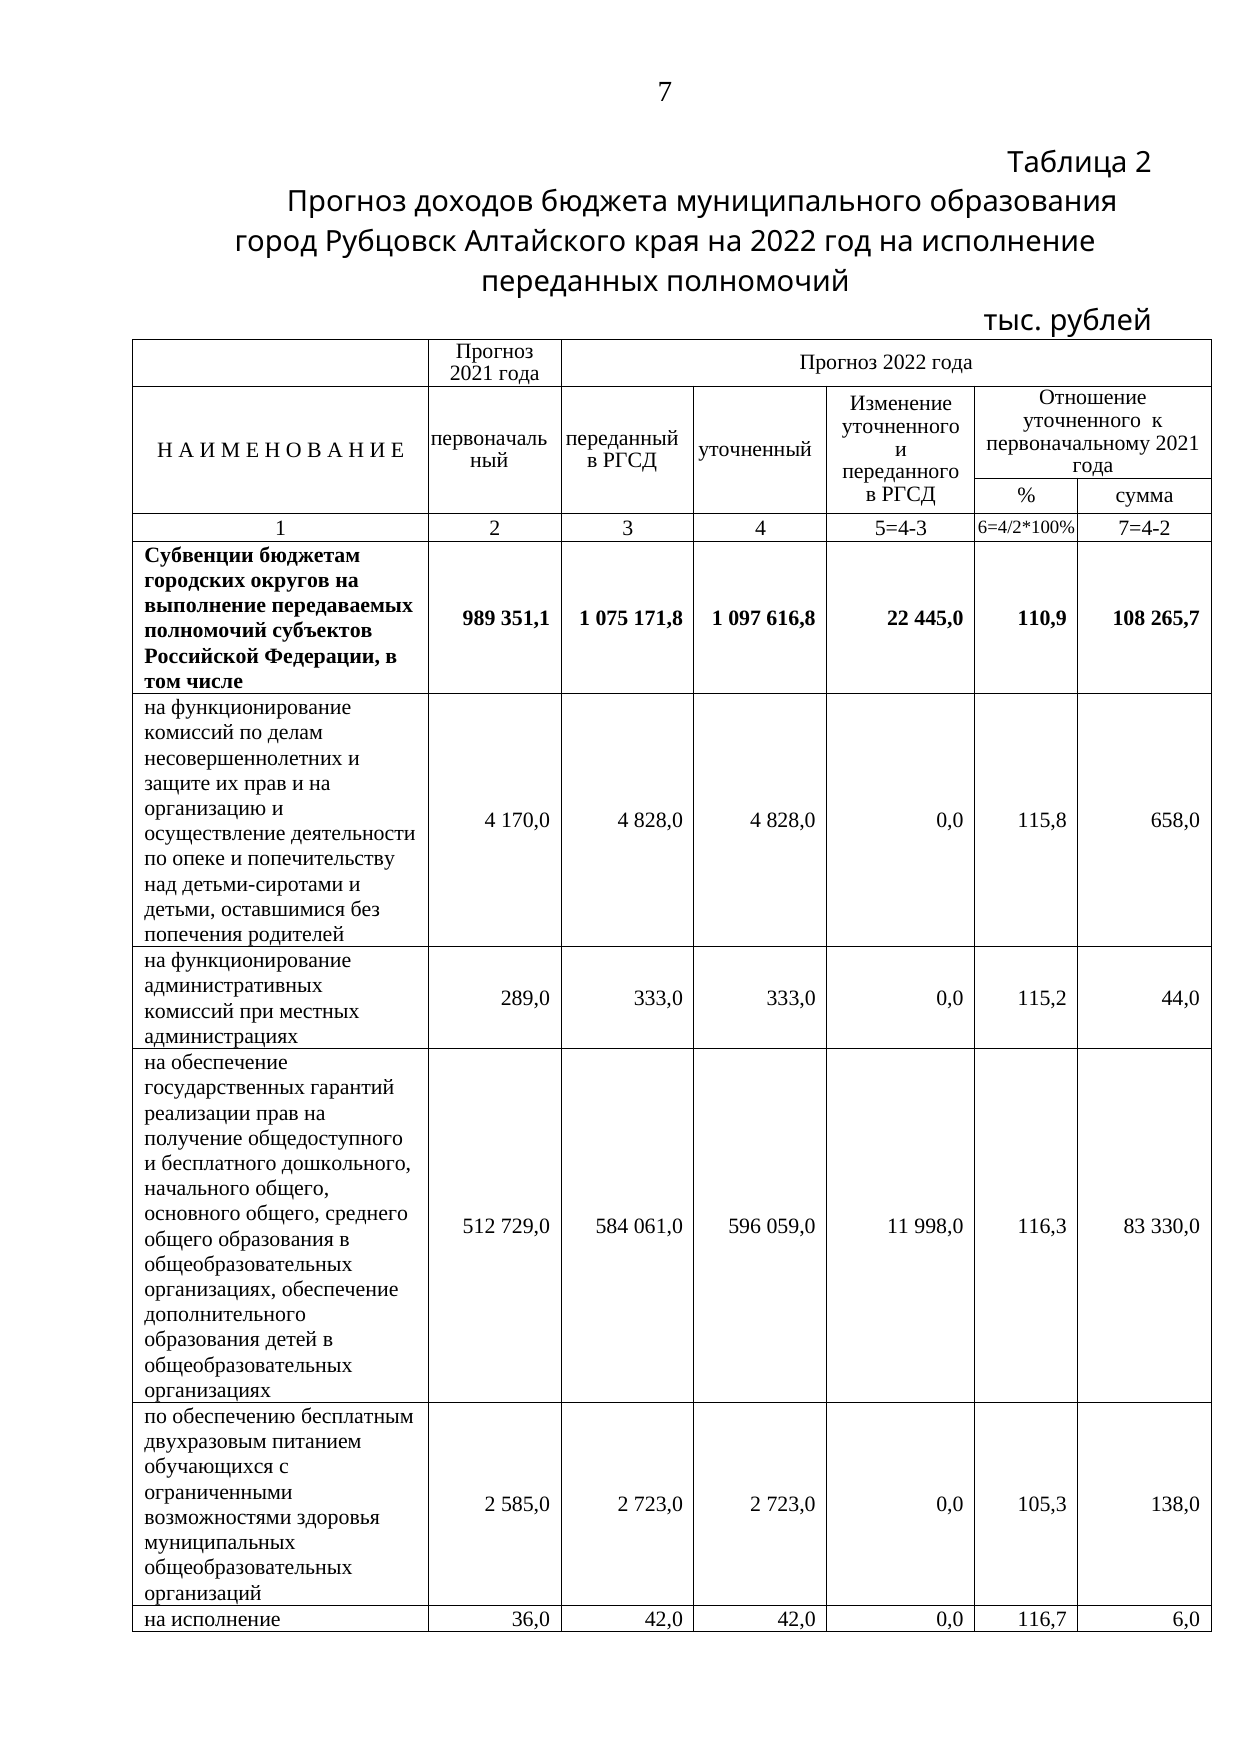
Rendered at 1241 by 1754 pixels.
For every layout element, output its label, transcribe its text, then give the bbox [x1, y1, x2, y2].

table_cell 989 351,1 [429, 542, 561, 693]
table_cell 22 445,0 [827, 542, 974, 693]
table_cell 2 723,0 [562, 1403, 693, 1605]
table_cell 512 729,0 [429, 1049, 561, 1402]
text тыс. рублей [179, 299, 1152, 339]
table_cell 4 828,0 [694, 694, 826, 946]
table_cell 0,0 [827, 1606, 974, 1631]
table_cell по обеспечению бесплатным двухразовым питанием обучающихся с ограниченными возможностями здоровья муниципальных общеобразовательных организаций [133, 1403, 428, 1605]
table_cell 115,2 [975, 947, 1077, 1048]
text Таблица 2 [179, 141, 1152, 181]
table_cell 11 998,0 [827, 1049, 974, 1402]
table_cell 138,0 [1078, 1403, 1211, 1605]
table_cell Субвенции бюджетам городских округов на выполнение передаваемых полномочий субъектов Российской Федерации, в том числе [133, 542, 428, 693]
table_cell 289,0 [429, 947, 561, 1048]
table_cell 105,3 [975, 1403, 1077, 1605]
table_cell первоначальный [429, 387, 561, 512]
table_cell сумма [1078, 479, 1211, 512]
table_cell 5=4-3 [827, 514, 974, 541]
table_header Прогноз 2021 года [429, 340, 561, 386]
table_cell 83 330,0 [1078, 1049, 1211, 1402]
table_cell Отношение уточненного к первоначальному 2021 года [975, 387, 1211, 477]
table_cell 116,3 [975, 1049, 1077, 1402]
table_cell 42,0 [694, 1606, 826, 1631]
table_cell 6=4/2*100% [975, 514, 1077, 541]
table_cell 2 [429, 514, 561, 541]
table_cell 4 170,0 [429, 694, 561, 946]
table_header [133, 340, 428, 386]
table_cell 3 [562, 514, 693, 541]
table_cell 42,0 [562, 1606, 693, 1631]
table_cell 0,0 [827, 947, 974, 1048]
table_cell 0,0 [827, 694, 974, 946]
table_cell 584 061,0 [562, 1049, 693, 1402]
text Прогноз доходов бюджета муниципального образования город Рубцовск Алтайского края на 2022 год на исполнение переданных полномочий [179, 181, 1152, 299]
table_cell на функционирование комиссий по делам несовершеннолетних и защите их прав и на организацию и осуществление деятельности по опеке и попечительству над детьми-сиротами и детьми, оставшимися без попечения родителей [133, 694, 428, 946]
table_cell 1 [133, 514, 428, 541]
table_cell 6,0 [1078, 1606, 1211, 1631]
table_cell 115,8 [975, 694, 1077, 946]
table_cell 596 059,0 [694, 1049, 826, 1402]
table_cell 44,0 [1078, 947, 1211, 1048]
table_cell 658,0 [1078, 694, 1211, 946]
table_cell Н А И М Е Н О В А Н И Е [133, 387, 428, 512]
table_cell 333,0 [694, 947, 826, 1048]
table_cell на функционирование административных комиссий при местных администрациях [133, 947, 428, 1048]
table_cell 4 [694, 514, 826, 541]
table_cell уточненный [694, 387, 826, 512]
table_cell 2 585,0 [429, 1403, 561, 1605]
table_cell переданный в РГСД [562, 387, 693, 512]
table_cell % [975, 479, 1077, 512]
table_cell 333,0 [562, 947, 693, 1048]
table_cell 116,7 [975, 1606, 1077, 1631]
table_header Прогноз 2022 года [562, 340, 1211, 386]
table_cell 1 075 171,8 [562, 542, 693, 693]
table_cell 4 828,0 [562, 694, 693, 946]
table_cell 108 265,7 [1078, 542, 1211, 693]
table_cell 2 723,0 [694, 1403, 826, 1605]
table_cell 1 097 616,8 [694, 542, 826, 693]
table_cell 7=4-2 [1078, 514, 1211, 541]
table_cell Изменение уточненного и переданного в РГСД [827, 387, 974, 512]
table_cell 110,9 [975, 542, 1077, 693]
table_cell 36,0 [429, 1606, 561, 1631]
table_cell 0,0 [827, 1403, 974, 1605]
table_cell на обеспечение государственных гарантий реализации прав на получение общедоступного и бесплатного дошкольного, начального общего, основного общего, среднего общего образования в общеобразовательных организациях, обеспечение дополнительного образования детей в общеобразовательных организациях [133, 1049, 428, 1402]
